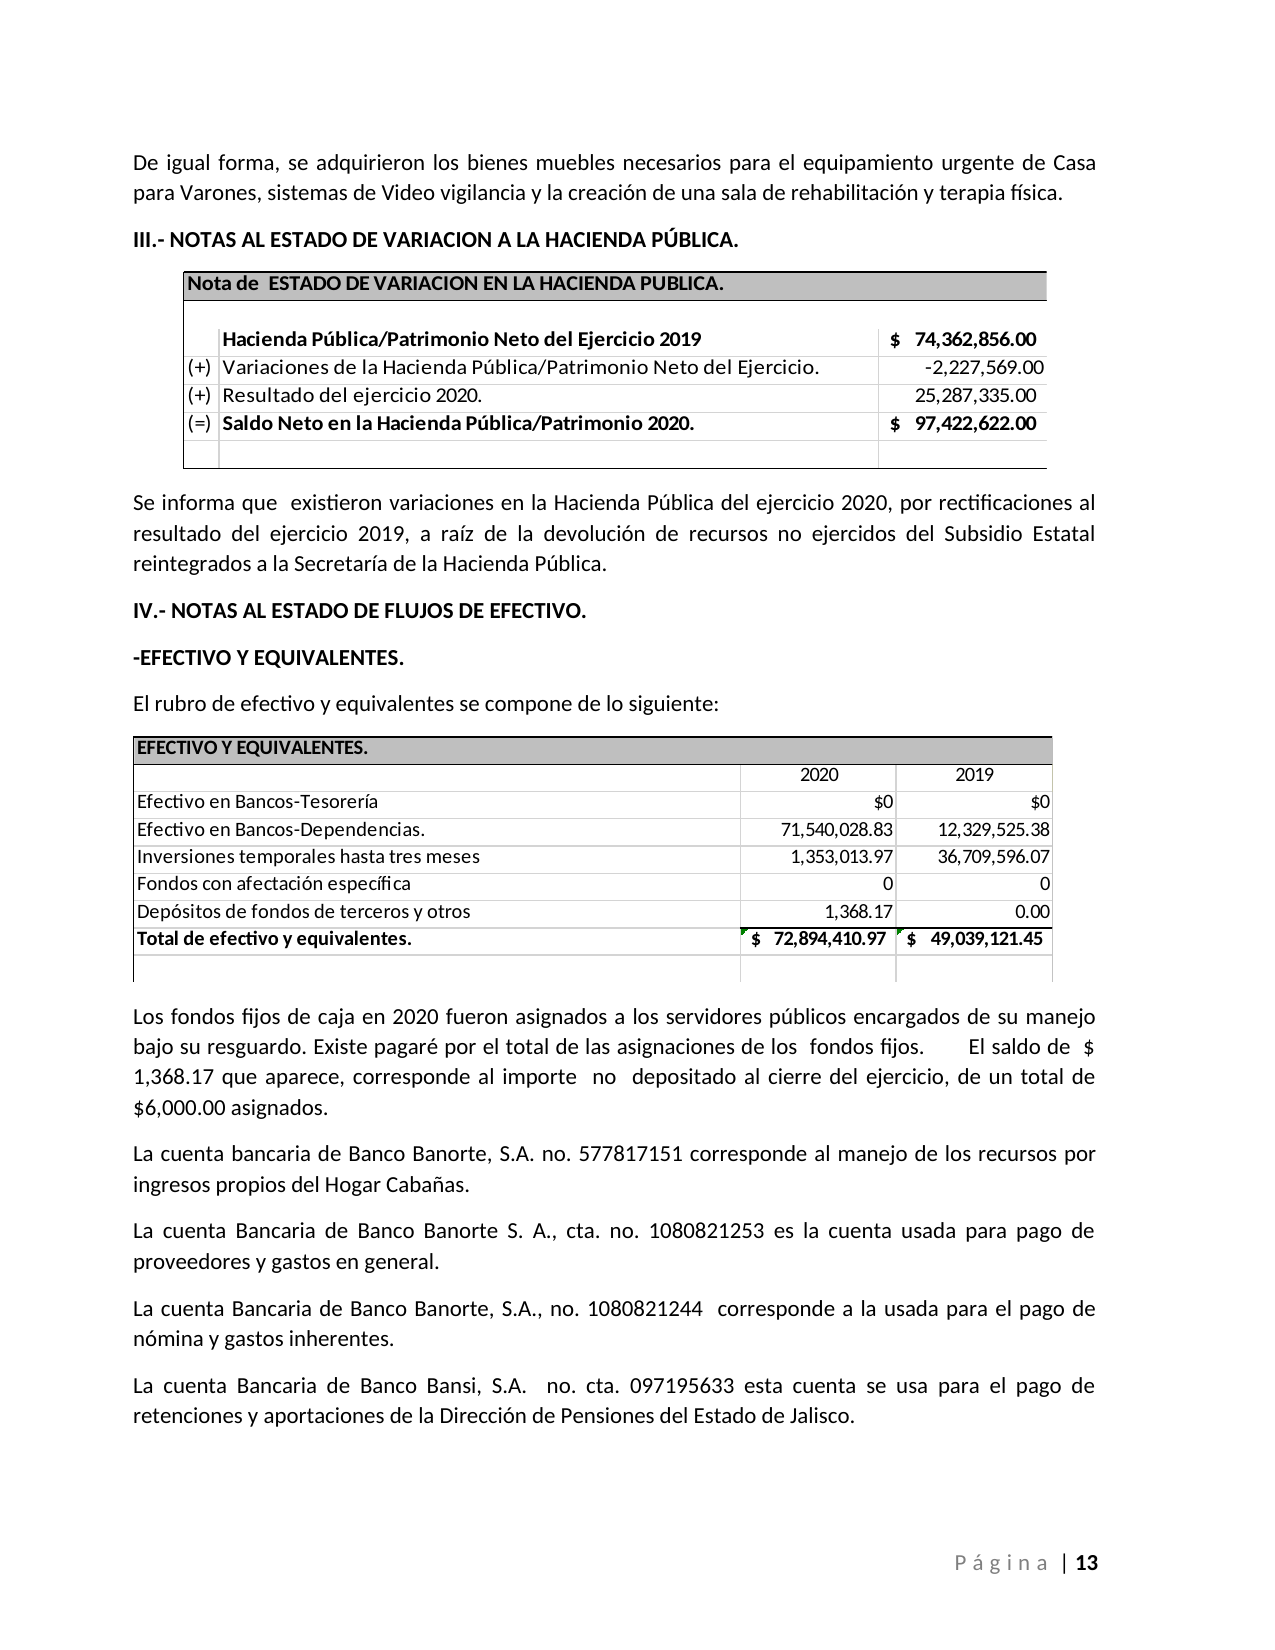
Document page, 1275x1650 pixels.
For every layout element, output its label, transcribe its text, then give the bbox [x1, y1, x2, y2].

text -EFECTIVO Y EQUIVALENTES. [133, 643, 1098, 671]
text La cuenta Bancaria de Banco Banorte, S.A., no. 1080821244 corresponde a la usada para el pago de nómina y gastos inherentes. [133, 1294, 1098, 1352]
text Los fondos fijos de caja en 2020 fueron asignados a los servidores públicos encargados de su manejo bajo su resguardo. Existe pagaré por el total de las asignaciones de los fondos fijos. El saldo de $ 1,368.17 que aparece, corresponde al importe no depositado al cierre del ejercicio, de un total de $6,000.00 asignados. [133, 1002, 1098, 1121]
text IV.- NOTAS AL ESTADO DE FLUJOS DE EFECTIVO. [133, 596, 1098, 624]
text La cuenta bancaria de Banco Banorte, S.A. no. 577817151 corresponde al manejo de los recursos por ingresos propios del Hogar Cabañas. [133, 1139, 1098, 1198]
text El rubro de efectivo y equivalentes se compone de lo siguiente: [133, 689, 1098, 717]
text III.- NOTAS AL ESTADO DE VARIACION A LA HACIENDA PÚBLICA. [133, 225, 1098, 253]
text Se informa que existieron variaciones en la Hacienda Pública del ejercicio 2020, por rectificaciones al resultado del ejercicio 2019, a raíz de la devolución de recursos no ejercidos del Subsidio Estatal reintegrados a la Secretaría de la Hacienda Pública. [133, 488, 1098, 577]
text La cuenta Bancaria de Banco Bansi, S.A. no. cta. 097195633 esta cuenta se usa para el pago de retenciones y aportaciones de la Dirección de Pensiones del Estado de Jalisco. [133, 1371, 1098, 1429]
text De igual forma, se adquirieron los bienes muebles necesarios para el equipamiento urgente de Casa para Varones, sistemas de Video vigilancia y la creación de una sala de rehabilitación y terapia física. [133, 148, 1098, 206]
text La cuenta Bancaria de Banco Banorte S. A., cta. no. 1080821253 es la cuenta usada para pago de proveedores y gastos en general. [133, 1217, 1098, 1275]
